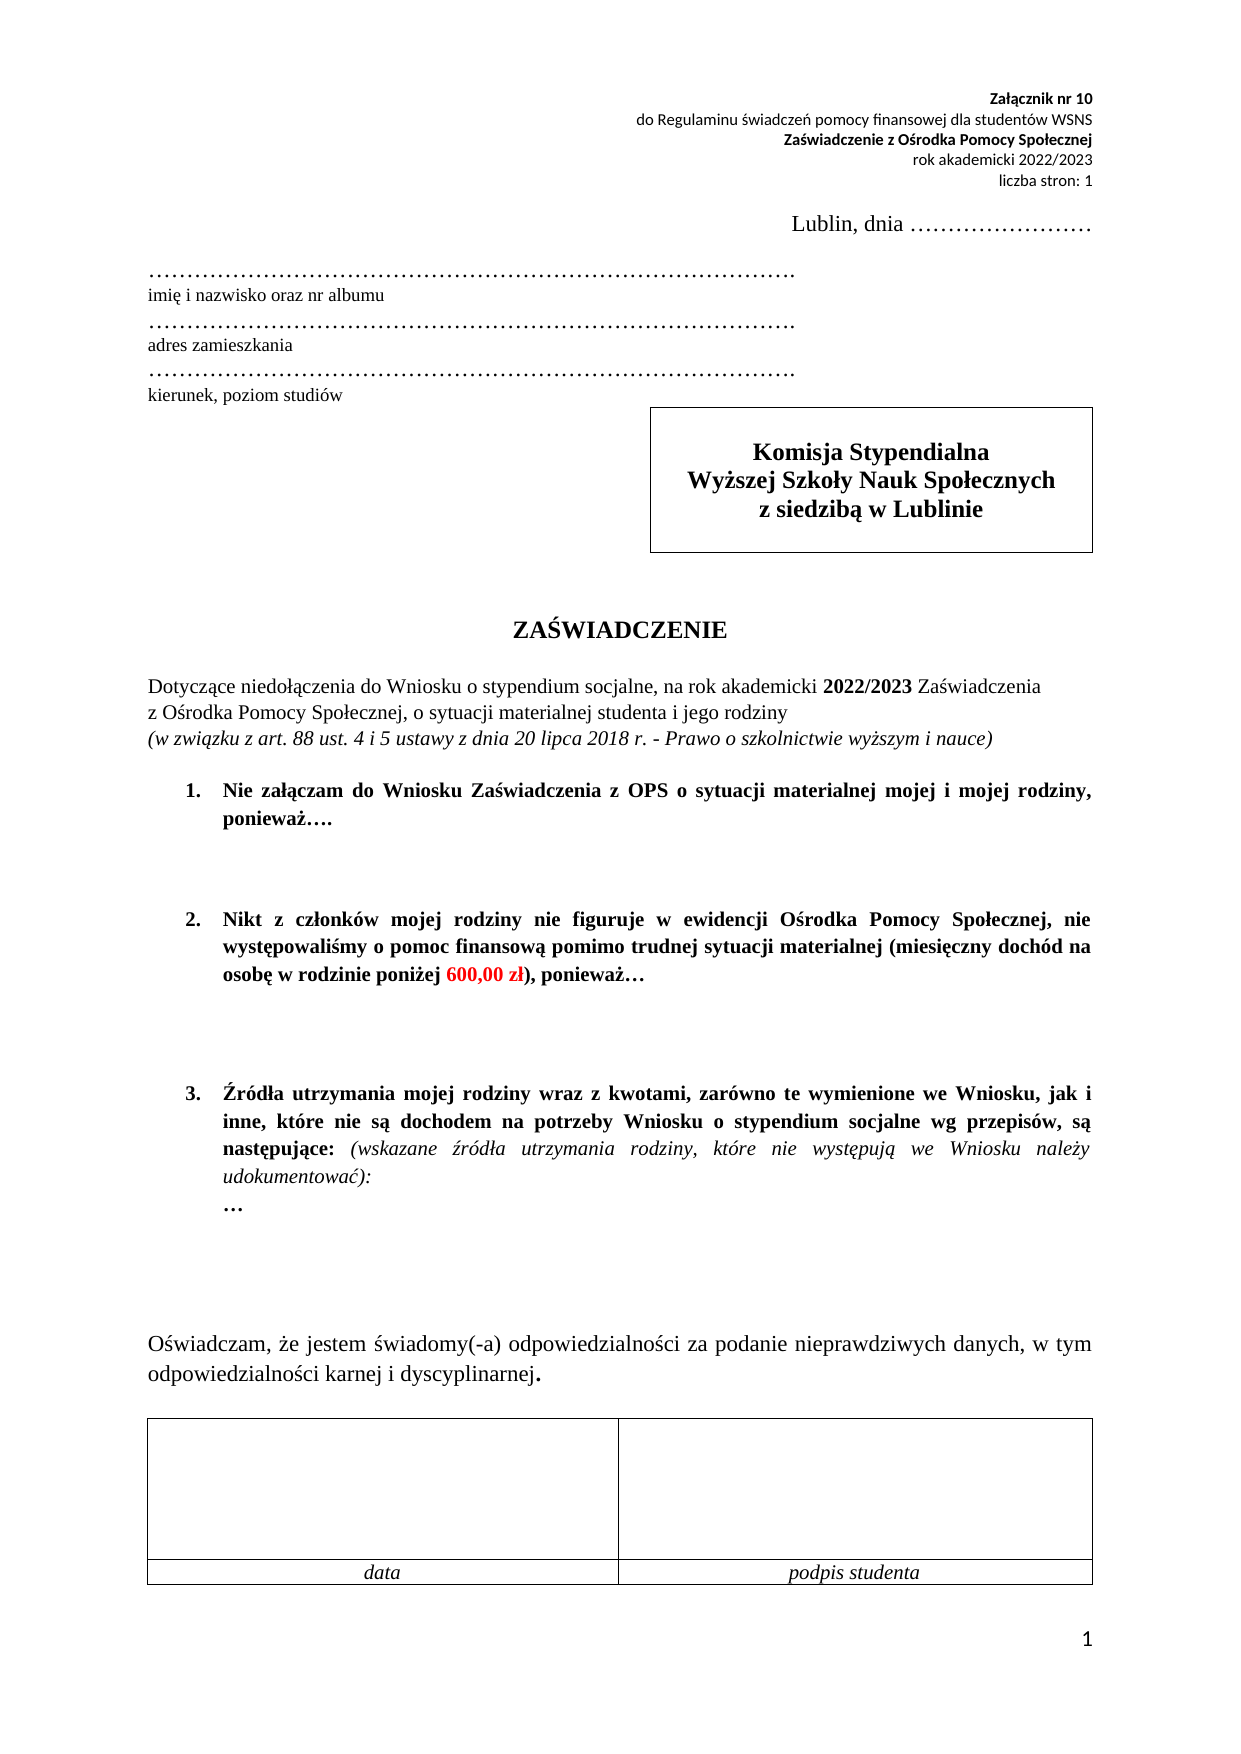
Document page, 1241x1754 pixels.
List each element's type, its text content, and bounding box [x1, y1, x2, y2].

text Oświadczam, że jestem świadomy(-a) odpowiedzialności za podanie nieprawdziwych danych, w tym odpowiedzialności karnej i dyscyplinarnej. [148, 1329, 1092, 1386]
text Załącznik nr 10 [148, 89, 1092, 109]
text Zaświadczenie z Ośrodka Pomocy Społecznej [148, 129, 1092, 149]
text (w związku z art. 88 ust. 4 i 5 ustawy z dnia 20 lipca 2018 r. - Prawo o szkolnictwie wyższym i nauce) [148, 726, 1092, 776]
text rok akademicki 2022/2023 [148, 149, 1092, 170]
text …………………………………………………………………………. [148, 355, 1092, 382]
table_header [148, 1419, 618, 1559]
list … [223, 1192, 1092, 1216]
table_cell podpis studenta [619, 1560, 1092, 1584]
text …………………………………………………………………………. [148, 307, 1092, 334]
text adres zamieszkania [148, 334, 1092, 355]
text …………………………………………………………………………. [148, 256, 1092, 282]
text liczba stron: 1 [148, 170, 1092, 190]
list Źródła utrzymania mojej rodziny wraz z kwotami, zarówno te wymienione we Wniosku, jak i inne, które nie są dochodem na potrzeby Wniosku o stypendium socjalne wg przepisów, są następujące: (wskazane źródła utrzymania rodziny, które nie występują we Wniosku należy udokumentować): [185, 1081, 1092, 1188]
text kierunek, poziom studiów [148, 384, 1092, 405]
table_header Komisja Stypendialna Wyższej Szkoły Nauk Społecznych z siedzibą w Lublinie [651, 408, 1092, 552]
text imię i nazwisko oraz nr albumu [148, 284, 1092, 306]
table_header [619, 1419, 1092, 1559]
text Lublin, dnia …………………… [148, 211, 1092, 237]
list Nikt z członków mojej rodziny nie figuruje w ewidencji Ośrodka Pomocy Społecznej, nie występowaliśmy o pomoc finansową pomimo trudnej sytuacji materialnej (miesięczny dochód na osobę w rodzinie poniżej 600,00 zł), ponieważ… [185, 907, 1092, 986]
text Dotyczące niedołączenia do Wniosku o stypendium socjalne, na rok akademicki 2022/2023 Zaświadczenia [148, 674, 1092, 698]
text do Regulaminu świadczeń pomocy finansowej dla studentów WSNS [148, 109, 1092, 129]
table_cell data [148, 1560, 618, 1584]
list Nie załączam do Wniosku Zaświadczenia z OPS o sytuacji materialnej mojej i mojej rodziny, ponieważ…. [185, 778, 1092, 830]
text z Ośrodka Pomocy Społecznej, o sytuacji materialnej studenta i jego rodziny [148, 700, 1092, 724]
text ZAŚWIADCZENIE [148, 615, 1092, 643]
